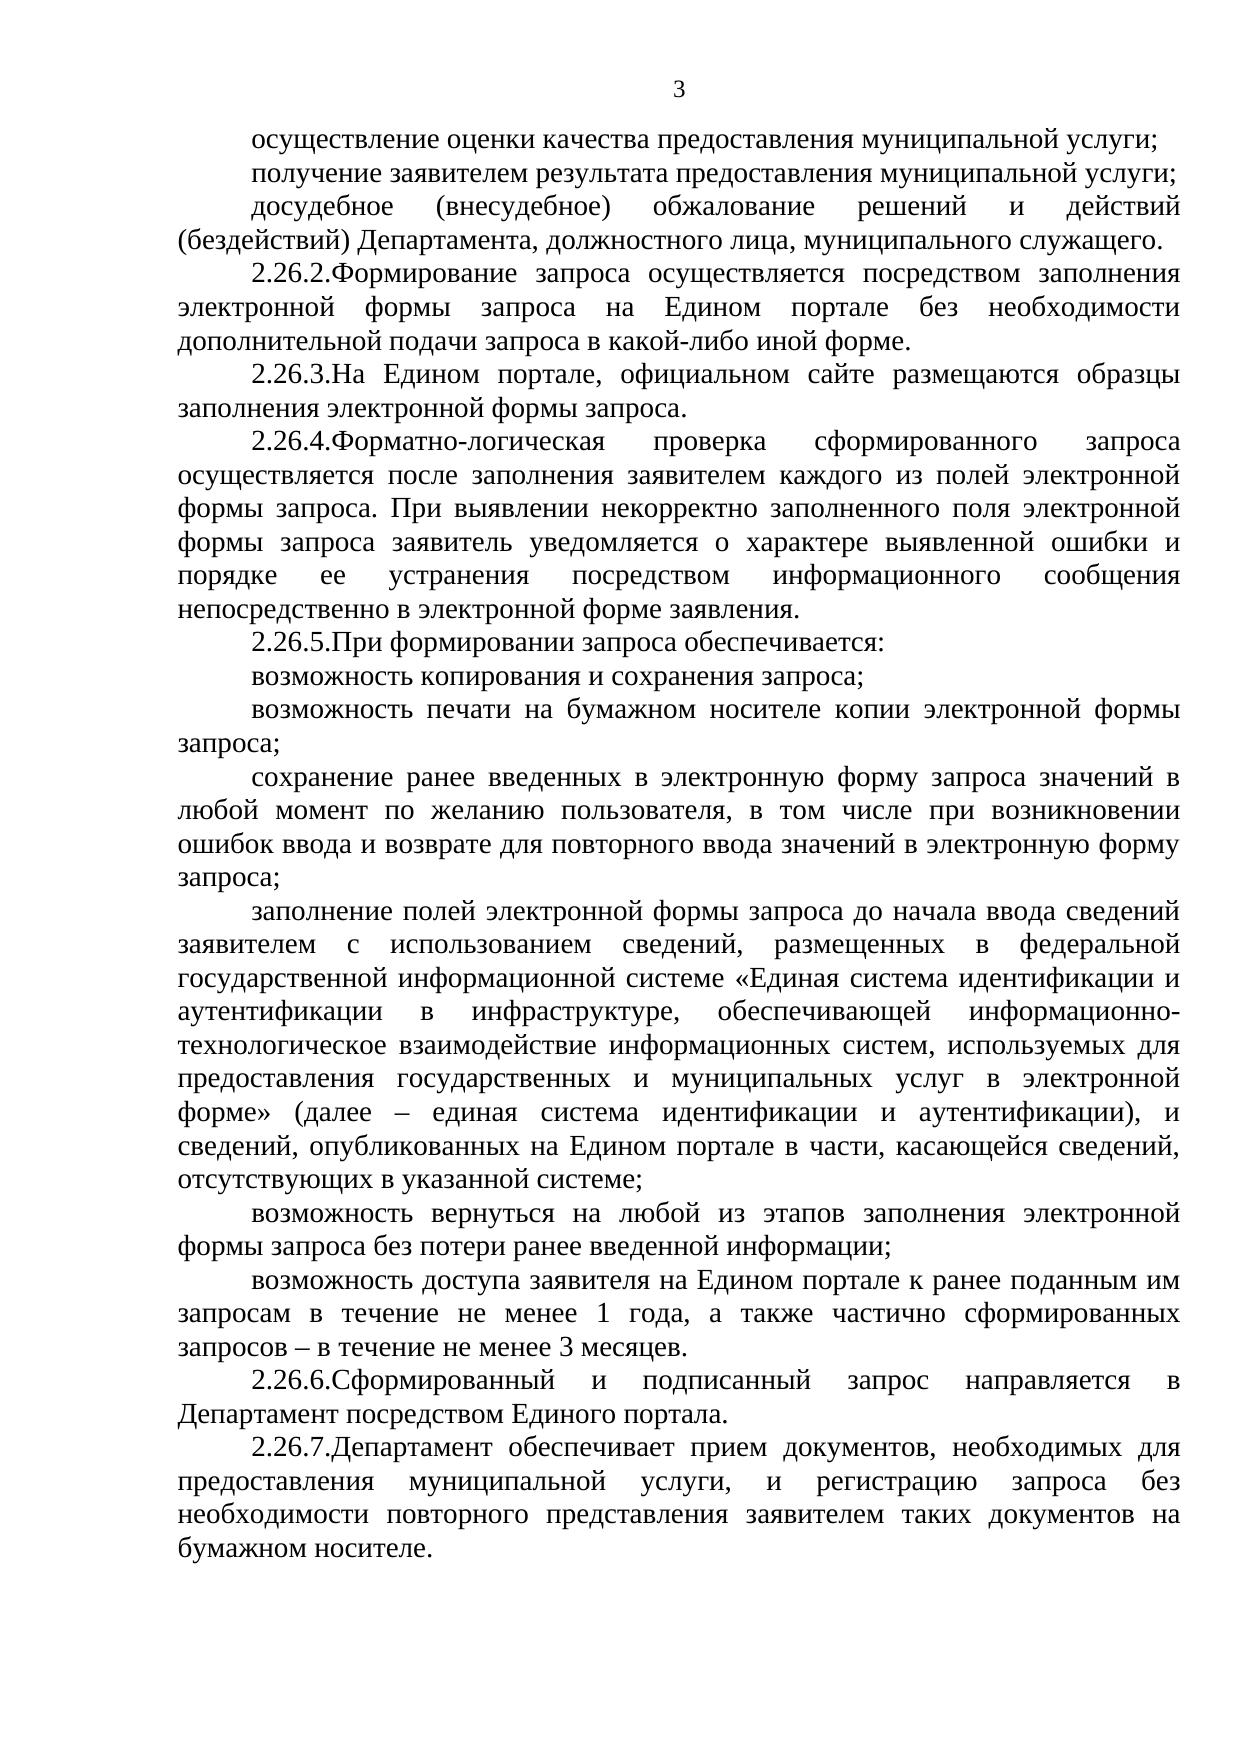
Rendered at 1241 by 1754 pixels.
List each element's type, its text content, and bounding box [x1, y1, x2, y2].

text 2.26.3.На Едином портале, официальном сайте размещаются образцы заполнения электронной формы запроса. [177, 356, 1181, 423]
text получение заявителем результата предоставления муниципальной услуги; [177, 155, 1181, 188]
text возможность вернуться на любой из этапов заполнения электронной формы запроса без потери ранее введенной информации; [177, 1195, 1181, 1262]
text 2.26.5.При формировании запроса обеспечивается: [177, 624, 1181, 658]
text 2.26.6.Сформированный и подписанный запрос направляется в Департамент посредством Единого портала. [177, 1362, 1181, 1429]
text 2.26.7.Департамент обеспечивает прием документов, необходимых для предоставления муниципальной услуги, и регистрацию запроса без необходимости повторного представления заявителем таких документов на бумажном носителе. [177, 1429, 1181, 1564]
text возможность копирования и сохранения запроса; [177, 658, 1181, 692]
text 2.26.2.Формирование запроса осуществляется посредством заполнения электронной формы запроса на Едином портале без необходимости дополнительной подачи запроса в какой-либо иной форме. [177, 256, 1181, 356]
text осуществление оценки качества предоставления муниципальной услуги; [177, 121, 1181, 155]
text возможность доступа заявителя на Едином портале к ранее поданным им запросам в течение не менее 1 года, а также частично сформированных запросов – в течение не менее 3 месяцев. [177, 1262, 1181, 1362]
text 2.26.4.Форматно-логическая проверка сформированного запроса осуществляется после заполнения заявителем каждого из полей электронной формы запроса. При выявлении некорректно заполненного поля электронной формы запроса заявитель уведомляется о характере выявленной ошибки и порядке ее устранения посредством информационного сообщения непосредственно в электронной форме заявления. [177, 423, 1181, 624]
text заполнение полей электронной формы запроса до начала ввода сведений заявителем с использованием сведений, размещенных в федеральной государственной информационной системе «Единая система идентификации и аутентификации в инфраструктуре, обеспечивающей информационно-технологическое взаимодействие информационных систем, используемых для предоставления государственных и муниципальных услуг в электронной форме» (далее – единая система идентификации и аутентификации), и сведений, опубликованных на Едином портале в части, касающейся сведений, отсутствующих в указанной системе; [177, 893, 1181, 1195]
text возможность печати на бумажном носителе копии электронной формы запроса; [177, 692, 1181, 759]
text сохранение ранее введенных в электронную форму запроса значений в любой момент по желанию пользователя, в том числе при возникновении ошибок ввода и возврате для повторного ввода значений в электронную форму запроса; [177, 759, 1181, 893]
text досудебное (внесудебное) обжалование решений и действий (бездействий) Департамента, должностного лица, муниципального служащего. [177, 188, 1181, 256]
